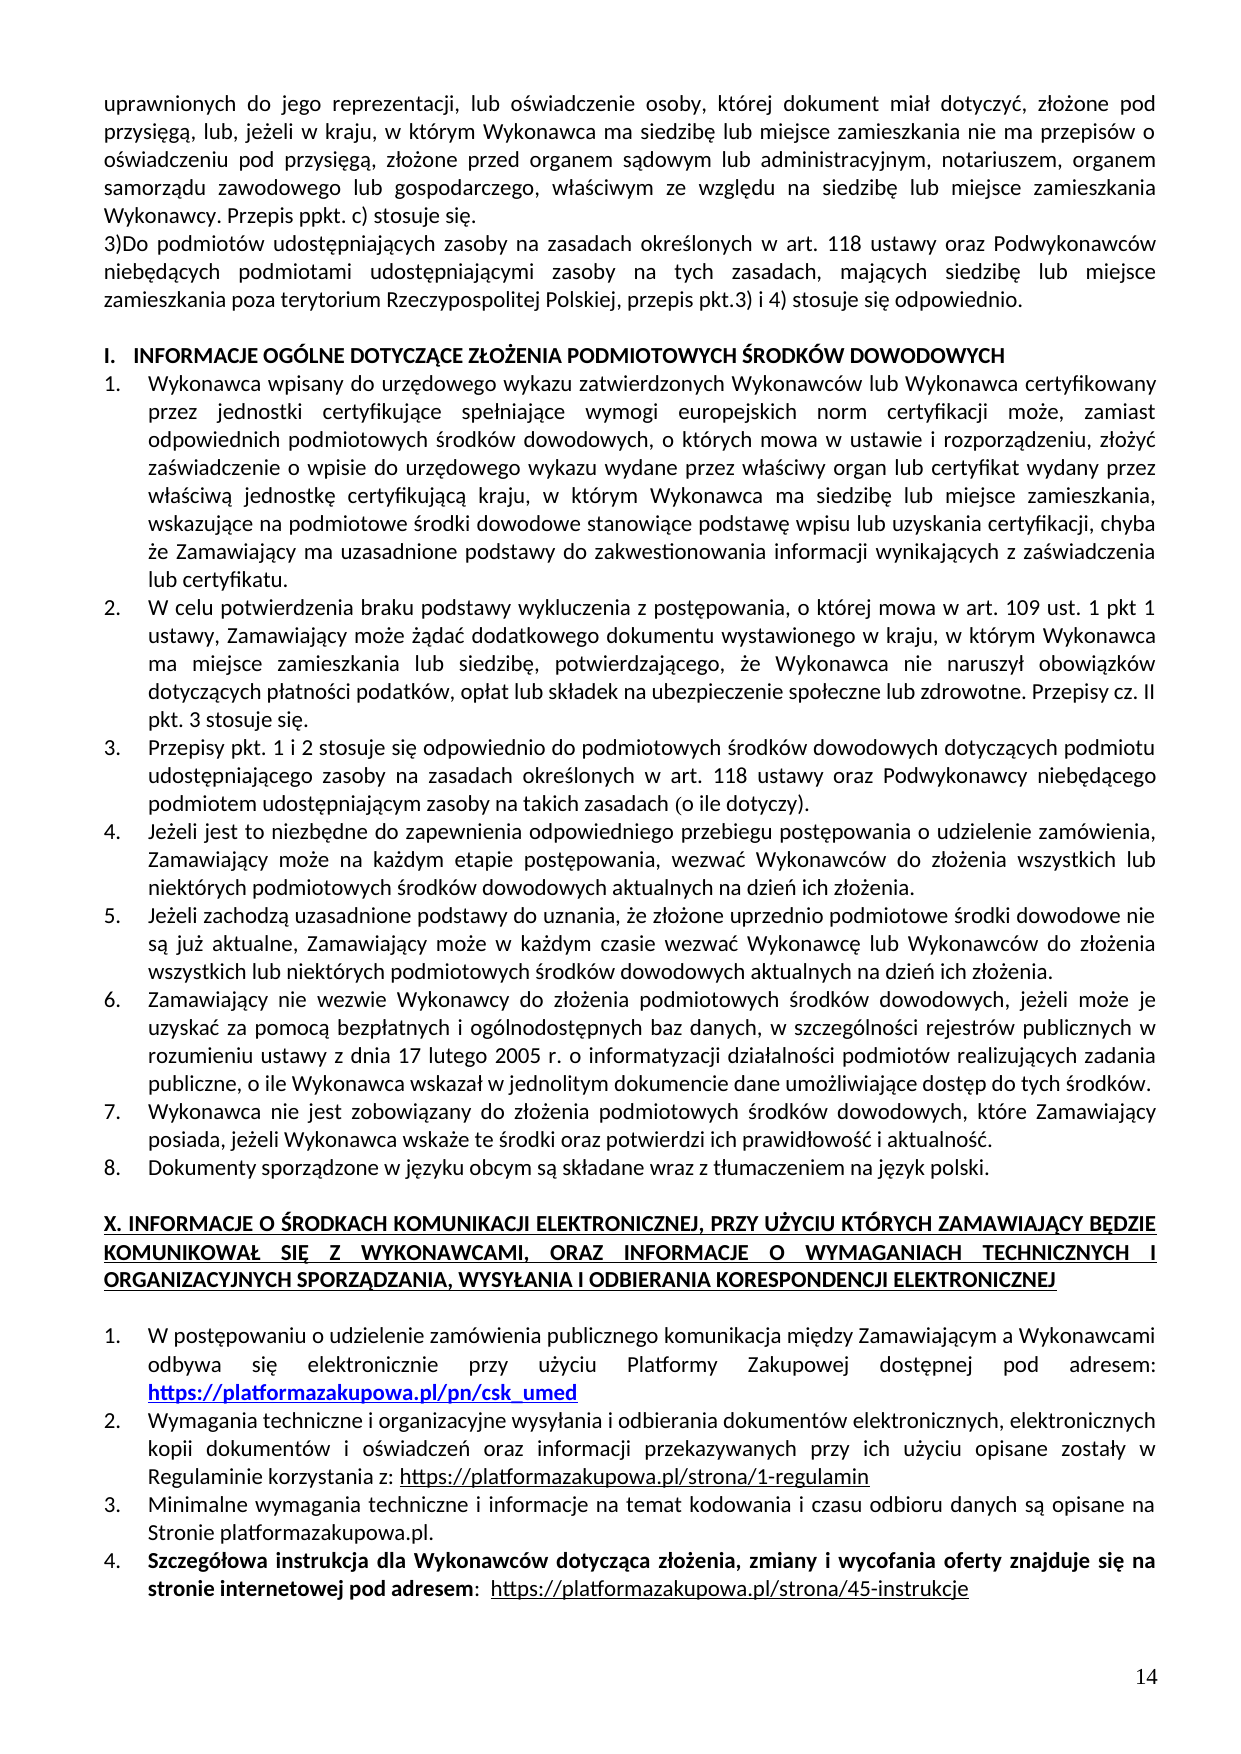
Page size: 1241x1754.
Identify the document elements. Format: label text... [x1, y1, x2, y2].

list Wykonawca nie jest zobowiązany do złożenia podmiotowych środków dowodowych, które Zamawiający posiada, jeżeli Wykonawca wskaże te środki oraz potwierdzi ich prawidłowość i aktualność. [103, 1097, 1157, 1153]
list Jeżeli jest to niezbędne do zapewnienia odpowiedniego przebiegu postępowania o udzielenie zamówienia, Zamawiający może na każdym etapie postępowania, wezwać Wykonawców do złożenia wszystkich lub niektórych podmiotowych środków dowodowych aktualnych na dzień ich złożenia. [103, 817, 1157, 901]
list Minimalne wymagania techniczne i informacje na temat kodowania i czasu odbioru danych są opisane na Stronie platformazakupowa.pl. [103, 1490, 1157, 1546]
text X. INFORMACJE O ŚRODKACH KOMUNIKACJI ELEKTRONICZNEJ, PRZY UŻYCIU KTÓRYCH ZAMAWIAJĄCY BĘDZIE KOMUNIKOWAŁ SIĘ Z WYKONAWCAMI, ORAZ INFORMACJE O WYMAGANIACH TECHNICZNYCH I ORGANIZACYJNYCH SPORZĄDZANIA, WYSYŁANIA I ODBIERANIA KORESPONDENCJI ELEKTRONICZNEJ [103, 1235, 1157, 1262]
text X. INFORMACJE O ŚRODKACH KOMUNIKACJI ELEKTRONICZNEJ, PRZY UŻYCIU KTÓRYCH ZAMAWIAJĄCY BĘDZIE KOMUNIKOWAŁ SIĘ Z WYKONAWCAMI, ORAZ INFORMACJE O WYMAGANIACH TECHNICZNYCH I ORGANIZACYJNYCH SPORZĄDZANIA, WYSYŁANIA I ODBIERANIA KORESPONDENCJI ELEKTRONICZNEJ [103, 1263, 1157, 1294]
list INFORMACJE OGÓLNE DOTYCZĄCE ZŁOŻENIA PODMIOTOWYCH ŚRODKÓW DOWODOWYCH [103, 341, 1157, 369]
text 3)Do podmiotów udostępniających zasoby na zasadach określonych w art. 118 ustawy oraz Podwykonawców niebędących podmiotami udostępniającymi zasoby na tych zasadach, mających siedzibę lub miejsce zamieszkania poza terytorium Rzeczypospolitej Polskiej, przepis pkt.3) i 4) stosuje się odpowiednio. [103, 229, 1157, 313]
list Szczegółowa instrukcja dla Wykonawców dotycząca złożenia, zmiany i wycofania oferty znajduje się na stronie internetowej pod adresem: https://platformazakupowa.pl/strona/45-instrukcje [103, 1546, 1157, 1602]
list Zamawiający nie wezwie Wykonawcy do złożenia podmiotowych środków dowodowych, jeżeli może je uzyskać za pomocą bezpłatnych i ogólnodostępnych baz danych, w szczególności rejestrów publicznych w rozumieniu ustawy z dnia 17 lutego 2005 r. o informatyzacji działalności podmiotów realizujących zadania publiczne, o ile Wykonawca wskazał w jednolitym dokumencie dane umożliwiające dostęp do tych środków. [103, 985, 1157, 1097]
list Wykonawca wpisany do urzędowego wykazu zatwierdzonych Wykonawców lub Wykonawca certyfikowany przez jednostki certyfikujące spełniające wymogi europejskich norm certyfikacji może, zamiast odpowiednich podmiotowych środków dowodowych, o których mowa w ustawie i rozporządzeniu, złożyć zaświadczenie o wpisie do urzędowego wykazu wydane przez właściwy organ lub certyfikat wydany przez właściwą jednostkę certyfikującą kraju, w którym Wykonawca ma siedzibę lub miejsce zamieszkania, wskazujące na podmiotowe środki dowodowe stanowiące podstawę wpisu lub uzyskania certyfikacji, chyba że Zamawiający ma uzasadnione podstawy do zakwestionowania informacji wynikających z zaświadczenia lub certyfikatu. [103, 369, 1157, 593]
list W celu potwierdzenia braku podstawy wykluczenia z postępowania, o której mowa w art. 109 ust. 1 pkt 1 ustawy, Zamawiający może żądać dodatkowego dokumentu wystawionego w kraju, w którym Wykonawca ma miejsce zamieszkania lub siedzibę, potwierdzającego, że Wykonawca nie naruszył obowiązków dotyczących płatności podatków, opłat lub składek na ubezpieczenie społeczne lub zdrowotne. Przepisy cz. II pkt. 3 stosuje się. [103, 593, 1157, 733]
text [103, 89, 1157, 229]
list Dokumenty sporządzone w języku obcym są składane wraz z tłumaczeniem na język polski. [103, 1153, 1157, 1182]
list Przepisy pkt. 1 i 2 stosuje się odpowiednio do podmiotowych środków dowodowych dotyczących podmiotu udostępniającego zasoby na zasadach określonych w art. 118 ustawy oraz Podwykonawcy niebędącego podmiotem udostępniającym zasoby na takich zasadach (o ile dotyczy). [103, 733, 1157, 817]
list W postępowaniu o udzielenie zamówienia publicznego komunikacja między Zamawiającym a Wykonawcami odbywa się elektronicznie przy użyciu Platformy Zakupowej dostępnej pod adresem: https://platformazakupowa.pl/pn/csk_umed [103, 1322, 1157, 1406]
text X. INFORMACJE O ŚRODKACH KOMUNIKACJI ELEKTRONICZNEJ, PRZY UŻYCIU KTÓRYCH ZAMAWIAJĄCY BĘDZIE KOMUNIKOWAŁ SIĘ Z WYKONAWCAMI, ORAZ INFORMACJE O WYMAGANIACH TECHNICZNYCH I ORGANIZACYJNYCH SPORZĄDZANIA, WYSYŁANIA I ODBIERANIA KORESPONDENCJI ELEKTRONICZNEJ [103, 1209, 1157, 1234]
list Wymagania techniczne i organizacyjne wysyłania i odbierania dokumentów elektronicznych, elektronicznych kopii dokumentów i oświadczeń oraz informacji przekazywanych przy ich użyciu opisane zostały w Regulaminie korzystania z: https://platformazakupowa.pl/strona/1-regulamin [103, 1406, 1157, 1490]
list Jeżeli zachodzą uzasadnione podstawy do uznania, że złożone uprzednio podmiotowe środki dowodowe nie są już aktualne, Zamawiający może w każdym czasie wezwać Wykonawcę lub Wykonawców do złożenia wszystkich lub niektórych podmiotowych środków dowodowych aktualnych na dzień ich złożenia. [103, 901, 1157, 985]
